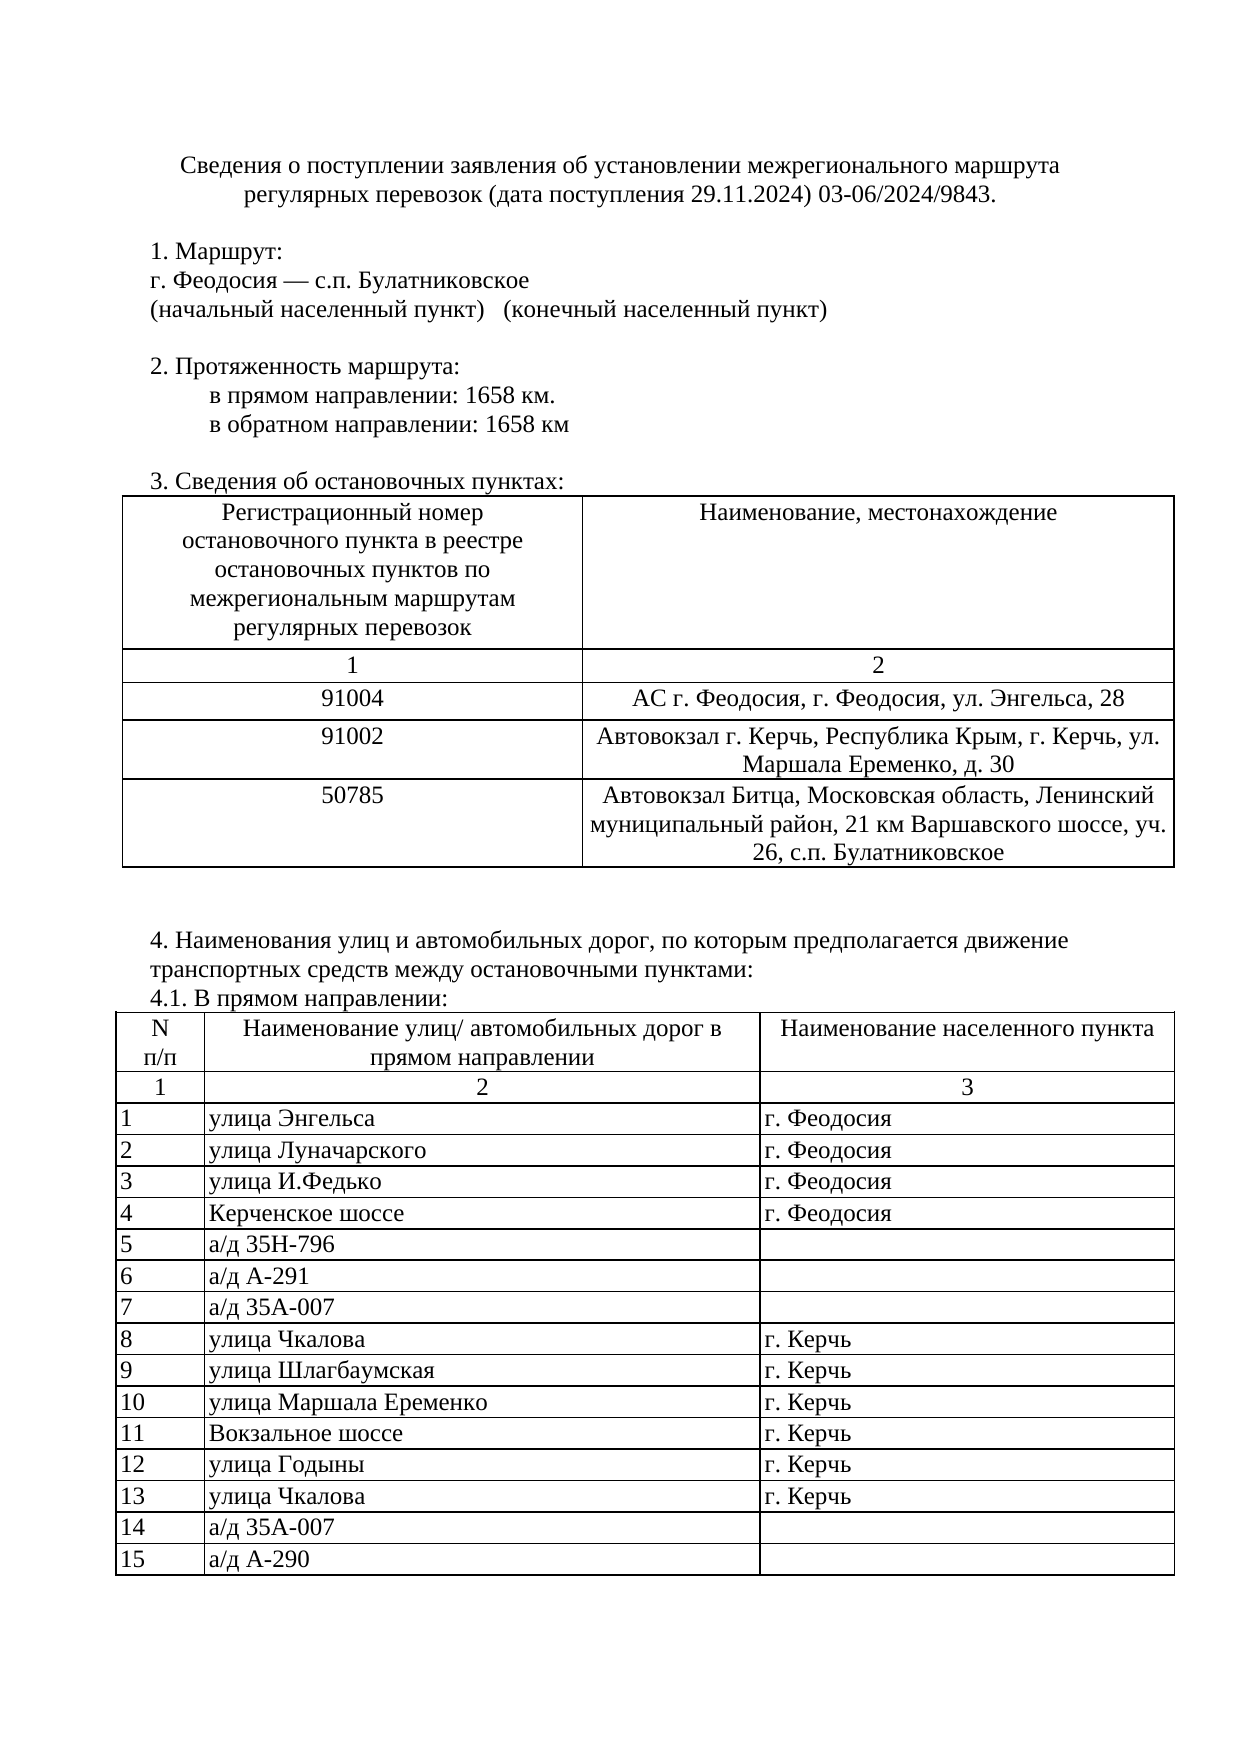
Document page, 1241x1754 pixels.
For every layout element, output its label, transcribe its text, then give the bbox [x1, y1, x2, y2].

text в прямом направлении: 1658 км. [150, 380, 1090, 409]
table_cell г. Феодосия [761, 1198, 1174, 1228]
table_cell [761, 1544, 1174, 1574]
table_cell г. Феодосия [761, 1167, 1174, 1196]
table_cell 5 [117, 1230, 204, 1259]
text Сведения о поступлении заявления об установлении межрегионального маршрута регулярных перевозок (дата поступления 29.11.2024) 03-06/2024/9843. [150, 150, 1090, 207]
text 4.1. В прямом направлении: [150, 983, 1090, 1011]
table_header Наименование, местонахождение [583, 497, 1173, 648]
table_cell г. Керчь [761, 1355, 1174, 1385]
table_cell АС г. Феодосия, г. Феодосия, ул. Энгельса, 28 [583, 683, 1173, 719]
text 1. Маршрут: [150, 236, 1090, 265]
table_cell Автовокзал г. Керчь, Республика Крым, г. Керчь, ул. Маршала Еременко, д. 30 [583, 721, 1173, 778]
table_cell [761, 1292, 1174, 1322]
table_cell г. Керчь [761, 1418, 1174, 1448]
table_cell а/д А-290 [205, 1544, 759, 1574]
table_cell 1 [117, 1072, 204, 1102]
table_cell а/д 35А-007 [205, 1513, 759, 1542]
table_cell г. Керчь [761, 1324, 1174, 1354]
table_header Регистрационный номер остановочного пункта в реестре остановочных пунктов по межрегиональным маршрутам регулярных перевозок [123, 497, 582, 648]
table_cell [761, 1513, 1174, 1542]
text в обратном направлении: 1658 км [150, 409, 1090, 437]
table_header Наименование населенного пункта [761, 1013, 1174, 1071]
table_cell 8 [117, 1324, 204, 1354]
table_cell [761, 1261, 1174, 1291]
text 2. Протяженность маршрута: [150, 351, 1090, 380]
table_cell 4 [117, 1198, 204, 1228]
table_cell 1 [123, 650, 582, 681]
table_cell 6 [117, 1261, 204, 1291]
table_cell 14 [117, 1513, 204, 1542]
table_cell 13 [117, 1481, 204, 1511]
table_cell [761, 1230, 1174, 1259]
table_cell 10 [117, 1387, 204, 1417]
table_cell 3 [117, 1167, 204, 1196]
table_cell г. Керчь [761, 1450, 1174, 1479]
table_cell а/д А-291 [205, 1261, 759, 1291]
table_header N п/п [117, 1013, 204, 1071]
text г. Феодосия — с.п. Булатниковское [150, 265, 1090, 294]
table_cell г. Керчь [761, 1387, 1174, 1417]
table_cell а/д 35Н-796 [205, 1230, 759, 1259]
table_cell улица Чкалова [205, 1324, 759, 1354]
table_cell г. Феодосия [761, 1135, 1174, 1165]
table_cell улица Энгельса [205, 1104, 759, 1133]
table_cell 91004 [123, 683, 582, 719]
table_cell улица Шлагбаумская [205, 1355, 759, 1385]
table_cell 2 [117, 1135, 204, 1165]
table_cell г. Керчь [761, 1481, 1174, 1511]
text 3. Сведения об остановочных пунктах: [150, 466, 1090, 495]
table_cell 2 [205, 1072, 759, 1102]
table_cell 1 [117, 1104, 204, 1133]
table_cell улица Маршала Еременко [205, 1387, 759, 1417]
table_cell 15 [117, 1544, 204, 1574]
table_cell улица Чкалова [205, 1481, 759, 1511]
table_cell 9 [117, 1355, 204, 1385]
table_cell Вокзальное шоссе [205, 1418, 759, 1448]
table_cell 91002 [123, 721, 582, 778]
table_cell 11 [117, 1418, 204, 1448]
table_cell Керченское шоссе [205, 1198, 759, 1228]
text (начальный населенный пункт) (конечный населенный пункт) [150, 294, 1090, 322]
table_cell 2 [583, 650, 1173, 681]
table_cell улица Луначарского [205, 1135, 759, 1165]
table_cell 3 [761, 1072, 1174, 1102]
table_cell 7 [117, 1292, 204, 1322]
table_cell Автовокзал Битца, Московская область, Ленинский муниципальный район, 21 км Варшавского шоссе, уч. 26, с.п. Булатниковское [583, 780, 1173, 866]
table_cell г. Феодосия [761, 1104, 1174, 1133]
table_cell улица И.Федько [205, 1167, 759, 1196]
table_cell 50785 [123, 780, 582, 866]
table_cell 12 [117, 1450, 204, 1479]
table_header Наименование улиц/ автомобильных дорог в прямом направлении [205, 1013, 759, 1071]
text 4. Наименования улиц и автомобильных дорог, по которым предполагается движение транспортных средств между остановочными пунктами: [150, 925, 1090, 983]
table_cell улица Годыны [205, 1450, 759, 1479]
table_cell а/д 35А-007 [205, 1292, 759, 1322]
